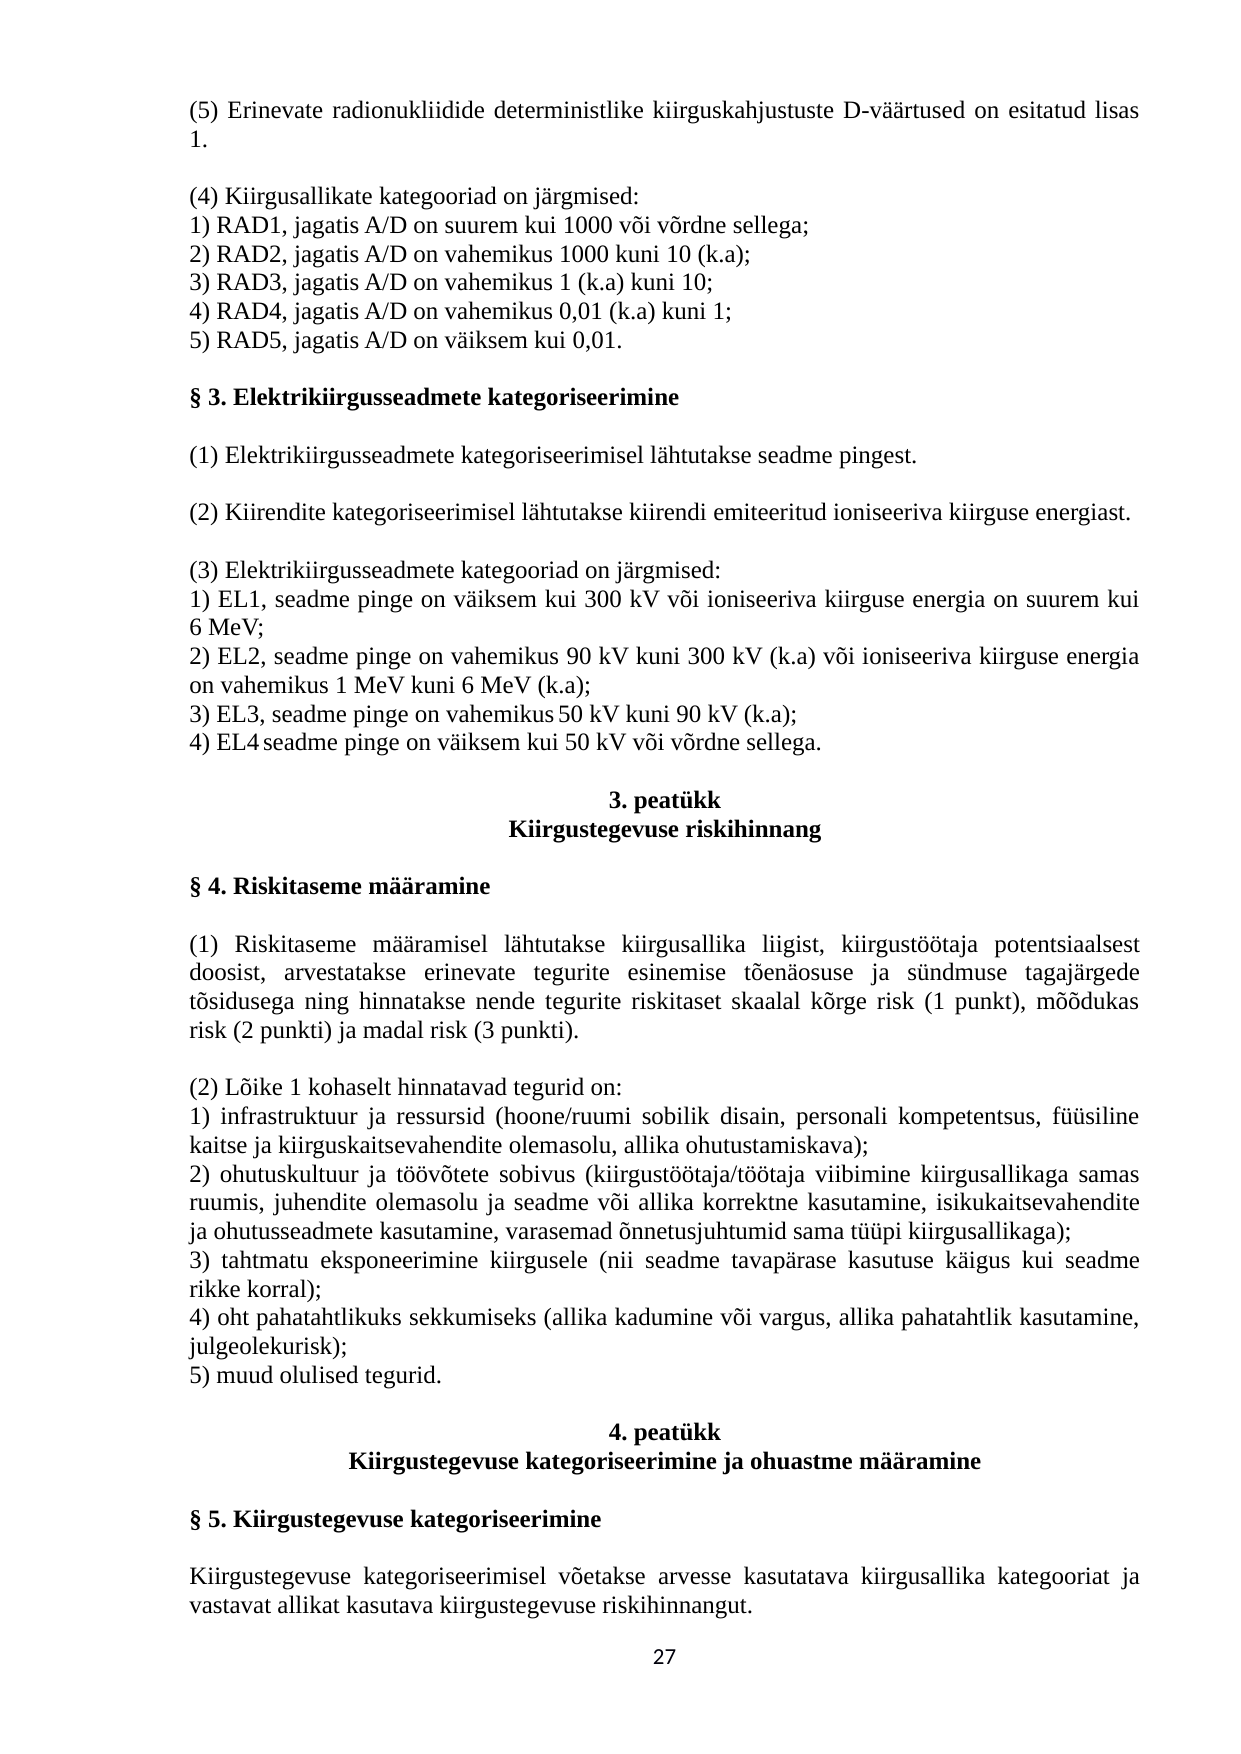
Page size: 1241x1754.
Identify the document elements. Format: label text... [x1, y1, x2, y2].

text 4) RAD4, jagatis A/D on vahemikus 0,01 (k.a) kuni 1; [189, 296, 1141, 325]
text (1) Riskitaseme määramisel lähtutakse kiirgusallika liigist, kiirgustöötaja potentsiaalsest doosist, arvestatakse erinevate tegurite esinemise tõenäosuse ja sündmuse tagajärgede tõsidusega ning hinnatakse nende tegurite riskitaset skaalal kõrge risk (1 punkt), mõõdukas risk (2 punkti) ja madal risk (3 punkti). [189, 929, 1141, 1044]
text Kiirgustegevuse kategoriseerimine ja ohuastme määramine [189, 1446, 1141, 1475]
text Kiirgustegevuse kategoriseerimisel võetakse arvesse kasutatava kiirgusallika kategooriat ja vastavat allikat kasutava kiirgustegevuse riskihinnangut. [189, 1561, 1141, 1619]
text 3) EL3, seadme pinge on vahemikus 50 kV kuni 90 kV (k.a); [189, 699, 1141, 727]
text 4. peatükk [189, 1417, 1141, 1446]
text (2) Lõike 1 kohaselt hinnatavad tegurid on: [189, 1072, 1141, 1101]
text 1) RAD1, jagatis A/D on suurem kui 1000 või võrdne sellega; [189, 210, 1141, 239]
text 1) infrastruktuur ja ressursid (hoone/ruumi sobilik disain, personali kompetentsus, füüsiline kaitse ja kiirguskaitsevahendite olemasolu, allika ohutustamiskava); [189, 1101, 1141, 1159]
text 2) EL2, seadme pinge on vahemikus 90 kV kuni 300 kV (k.a) või ioniseeriva kiirguse energia on vahemikus 1 MeV kuni 6 MeV (k.a); [189, 641, 1141, 699]
text § 3. Elektrikiirgusseadmete kategoriseerimine [189, 382, 1141, 411]
text Kiirgustegevuse riskihinnang [189, 814, 1141, 842]
text § 4. Riskitaseme määramine [189, 871, 1141, 900]
text 3) RAD3, jagatis A/D on vahemikus 1 (k.a) kuni 10; [189, 267, 1141, 296]
text (1) Elektrikiirgusseadmete kategoriseerimisel lähtutakse seadme pingest. [189, 440, 1141, 469]
text § 5. Kiirgustegevuse kategoriseerimine [189, 1504, 1141, 1532]
text (3) Elektrikiirgusseadmete kategooriad on järgmised: [189, 555, 1141, 584]
text 3) tahtmatu eksponeerimine kiirgusele (nii seadme tavapärase kasutuse käigus kui seadme rikke korral); [189, 1245, 1141, 1302]
text 5) muud olulised tegurid. [189, 1360, 1141, 1389]
text (2) Kiirendite kategoriseerimisel lähtutakse kiirendi emiteeritud ioniseeriva kiirguse energiast. [189, 497, 1141, 526]
text (4) Kiirgusallikate kategooriad on järgmised: [189, 181, 1141, 210]
text 3. peatükk [189, 785, 1141, 814]
text 5) RAD5, jagatis A/D on väiksem kui 0,01. [189, 325, 1141, 354]
text 1) EL1, seadme pinge on väiksem kui 300 kV või ioniseeriva kiirguse energia on suurem kui 6 MeV; [189, 584, 1141, 641]
text 4) oht pahatahtlikuks sekkumiseks (allika kadumine või vargus, allika pahatahtlik kasutamine, julgeolekurisk); [189, 1302, 1141, 1360]
text (5) Erinevate radionukliidide deterministlike kiirguskahjustuste D-väärtused on esitatud lisas 1. [189, 95, 1141, 152]
text 2) RAD2, jagatis A/D on vahemikus 1000 kuni 10 (k.a); [189, 239, 1141, 267]
text 4) EL4 seadme pinge on väiksem kui 50 kV või võrdne sellega. [189, 727, 1141, 756]
text 2) ohutuskultuur ja töövõtete sobivus (kiirgustöötaja/töötaja viibimine kiirgusallikaga samas ruumis, juhendite olemasolu ja seadme või allika korrektne kasutamine, isikukaitsevahendite ja ohutusseadmete kasutamine, varasemad õnnetusjuhtumid sama tüüpi kiirgusallikaga); [189, 1159, 1141, 1245]
